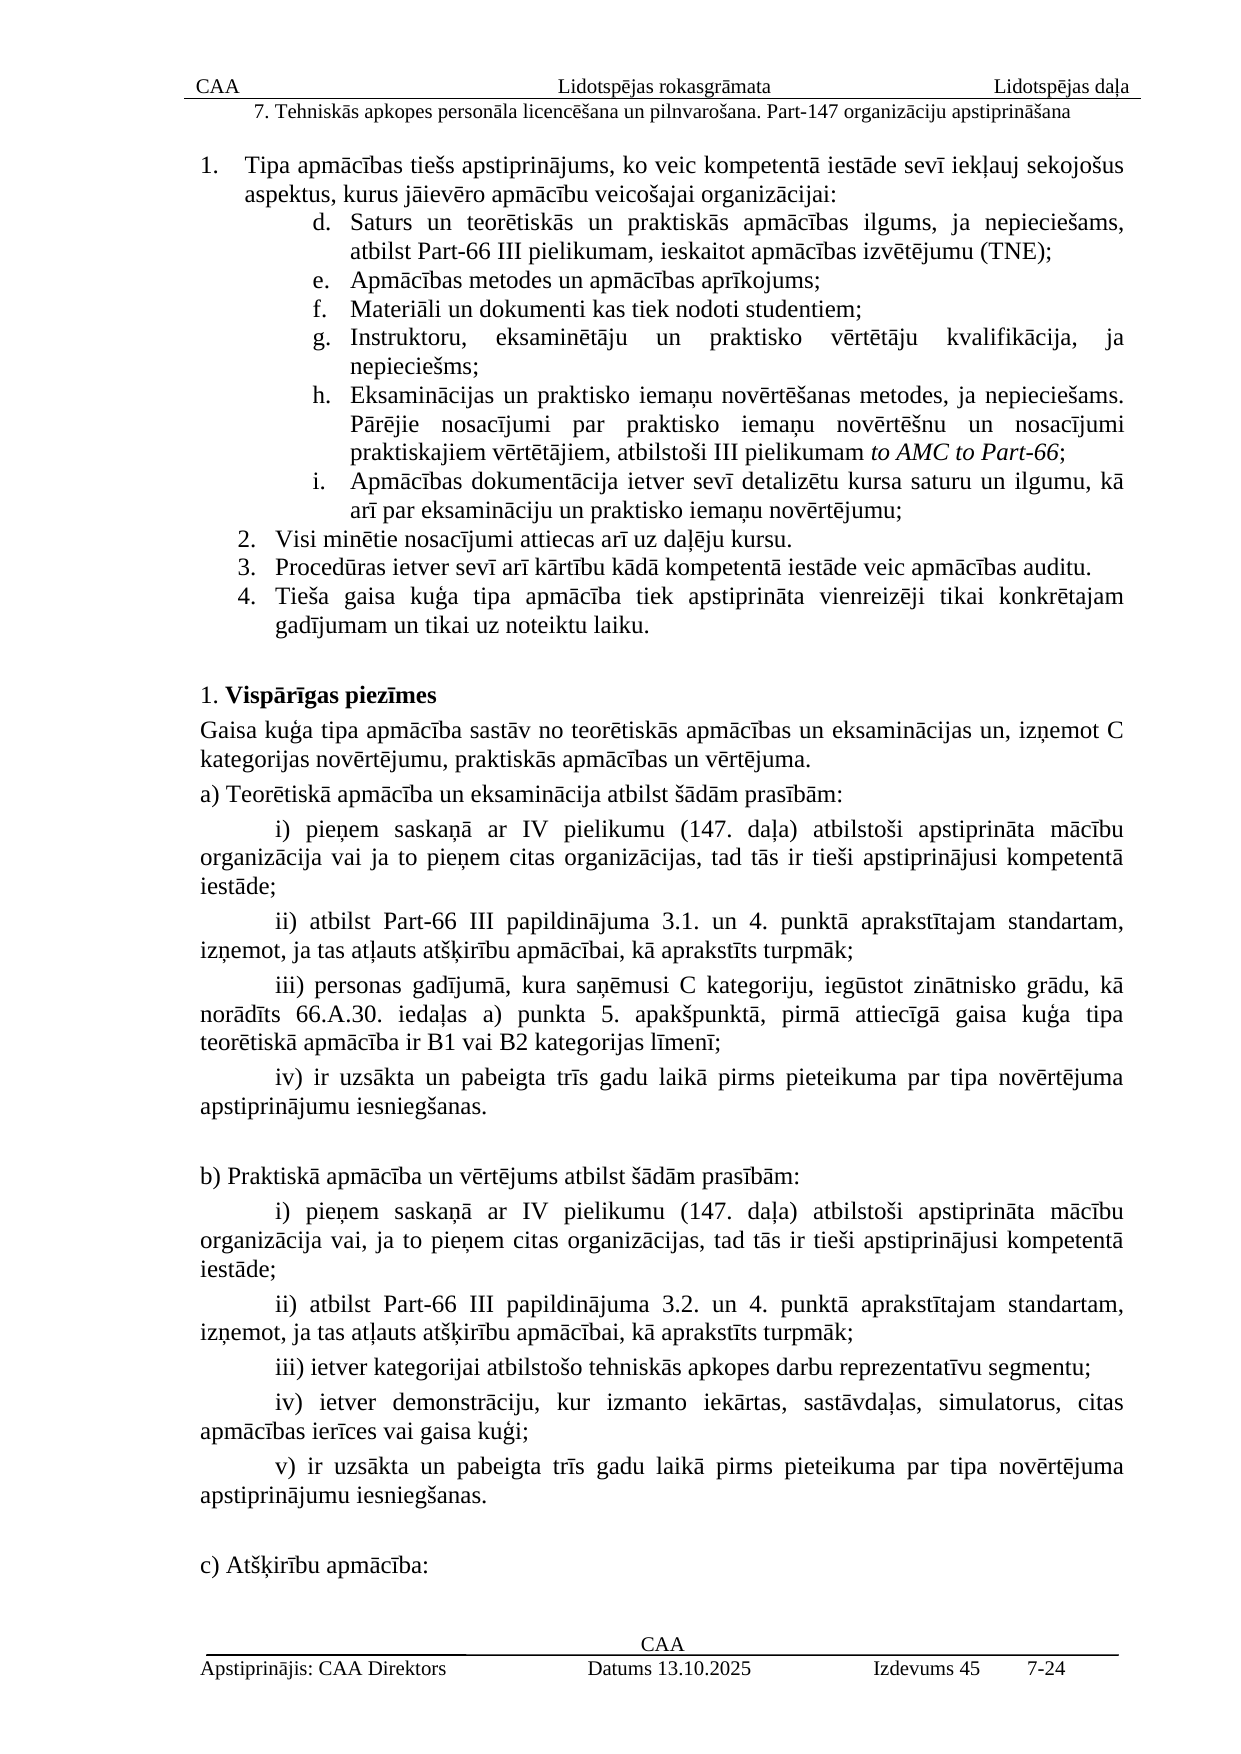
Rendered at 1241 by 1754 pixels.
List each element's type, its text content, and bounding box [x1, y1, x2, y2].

text iv) ietver demonstrāciju, kur izmanto iekārtas, sastāvdaļas, simulatorus, citas apmācības ierīces vai gaisa kuģi; [200, 1387, 1125, 1445]
list Eksaminācijas un praktisko iemaņu novērtēšanas metodes, ja nepieciešams. Pārējie nosacījumi par praktisko iemaņu novērtēšnu un nosacījumi praktiskajiem vērtētājiem, atbilstoši III pielikumam to AMC to Part-66; [312, 380, 1125, 466]
text iv) ir uzsākta un pabeigta trīs gadu laikā pirms pieteikuma par tipa novērtējuma apstiprinājumu iesniegšanas. [200, 1062, 1125, 1120]
list Tipa apmācības tiešs apstiprinājums, ko veic kompetentā iestāde sevī iekļauj sekojošus aspektus, kurus jāievēro apmācību veicošajai organizācijai: [200, 150, 1125, 207]
list Saturs un teorētiskās un praktiskās apmācības ilgums, ja nepieciešams, atbilst Part-66 III pielikumam, ieskaitot apmācības izvētējumu (TNE); [312, 207, 1125, 265]
text i) pieņem saskaņā ar IV pielikumu (147. daļa) atbilstoši apstiprināta mācību organizācija vai ja to pieņem citas organizācijas, tad tās ir tieši apstiprinājusi kompetentā iestāde; [200, 814, 1125, 900]
list Visi minētie nosacījumi attiecas arī uz daļēju kursu. [237, 524, 1125, 552]
text ii) atbilst Part-66 III papildinājuma 3.2. un 4. punktā aprakstītajam standartam, izņemot, ja tas atļauts atšķirību apmācībai, kā aprakstīts turpmāk; [200, 1289, 1125, 1346]
text i) pieņem saskaņā ar IV pielikumu (147. daļa) atbilstoši apstiprināta mācību organizācija vai, ja to pieņem citas organizācijas, tad tās ir tieši apstiprinājusi kompetentā iestāde; [200, 1196, 1125, 1282]
list Tieša gaisa kuģa tipa apmācība tiek apstiprināta vienreizēji tikai konkrētajam gadījumam un tikai uz noteiktu laiku. [237, 581, 1125, 639]
text 1. Vispārīgas piezīmes [200, 680, 1125, 709]
text c) Atšķirību apmācība: [200, 1550, 1125, 1579]
list Apmācības dokumentācija ietver sevī detalizētu kursa saturu un ilgumu, kā arī par eksamināciju un praktisko iemaņu novērtējumu; [312, 466, 1125, 524]
text a) Teorētiskā apmācība un eksaminācija atbilst šādām prasībām: [200, 779, 1125, 807]
text iii) ietver kategorijai atbilstošo tehniskās apkopes darbu reprezentatīvu segmentu; [200, 1352, 1125, 1381]
list Procedūras ietver sevī arī kārtību kādā kompetentā iestāde veic apmācības auditu. [237, 552, 1125, 581]
text ii) atbilst Part-66 III papildinājuma 3.1. un 4. punktā aprakstītajam standartam, izņemot, ja tas atļauts atšķirību apmācībai, kā aprakstīts turpmāk; [200, 906, 1125, 964]
list Instruktoru, eksaminētāju un praktisko vērtētāju kvalifikācija, ja nepieciešms; [312, 322, 1125, 380]
list Apmācības metodes un apmācības aprīkojums; [312, 265, 1125, 294]
list Materiāli un dokumenti kas tiek nodoti studentiem; [312, 294, 1125, 322]
text b) Praktiskā apmācība un vērtējums atbilst šādām prasībām: [200, 1161, 1125, 1190]
text iii) personas gadījumā, kura saņēmusi C kategoriju, iegūstot zinātnisko grādu, kā norādīts 66.A.30. iedaļas a) punkta 5. apakšpunktā, pirmā attiecīgā gaisa kuģa tipa teorētiskā apmācība ir B1 vai B2 kategorijas līmenī; [200, 970, 1125, 1056]
text Gaisa kuģa tipa apmācība sastāv no teorētiskās apmācības un eksaminācijas un, izņemot C kategorijas novērtējumu, praktiskās apmācības un vērtējuma. [200, 715, 1125, 772]
text v) ir uzsākta un pabeigta trīs gadu laikā pirms pieteikuma par tipa novērtējuma apstiprinājumu iesniegšanas. [200, 1451, 1125, 1509]
